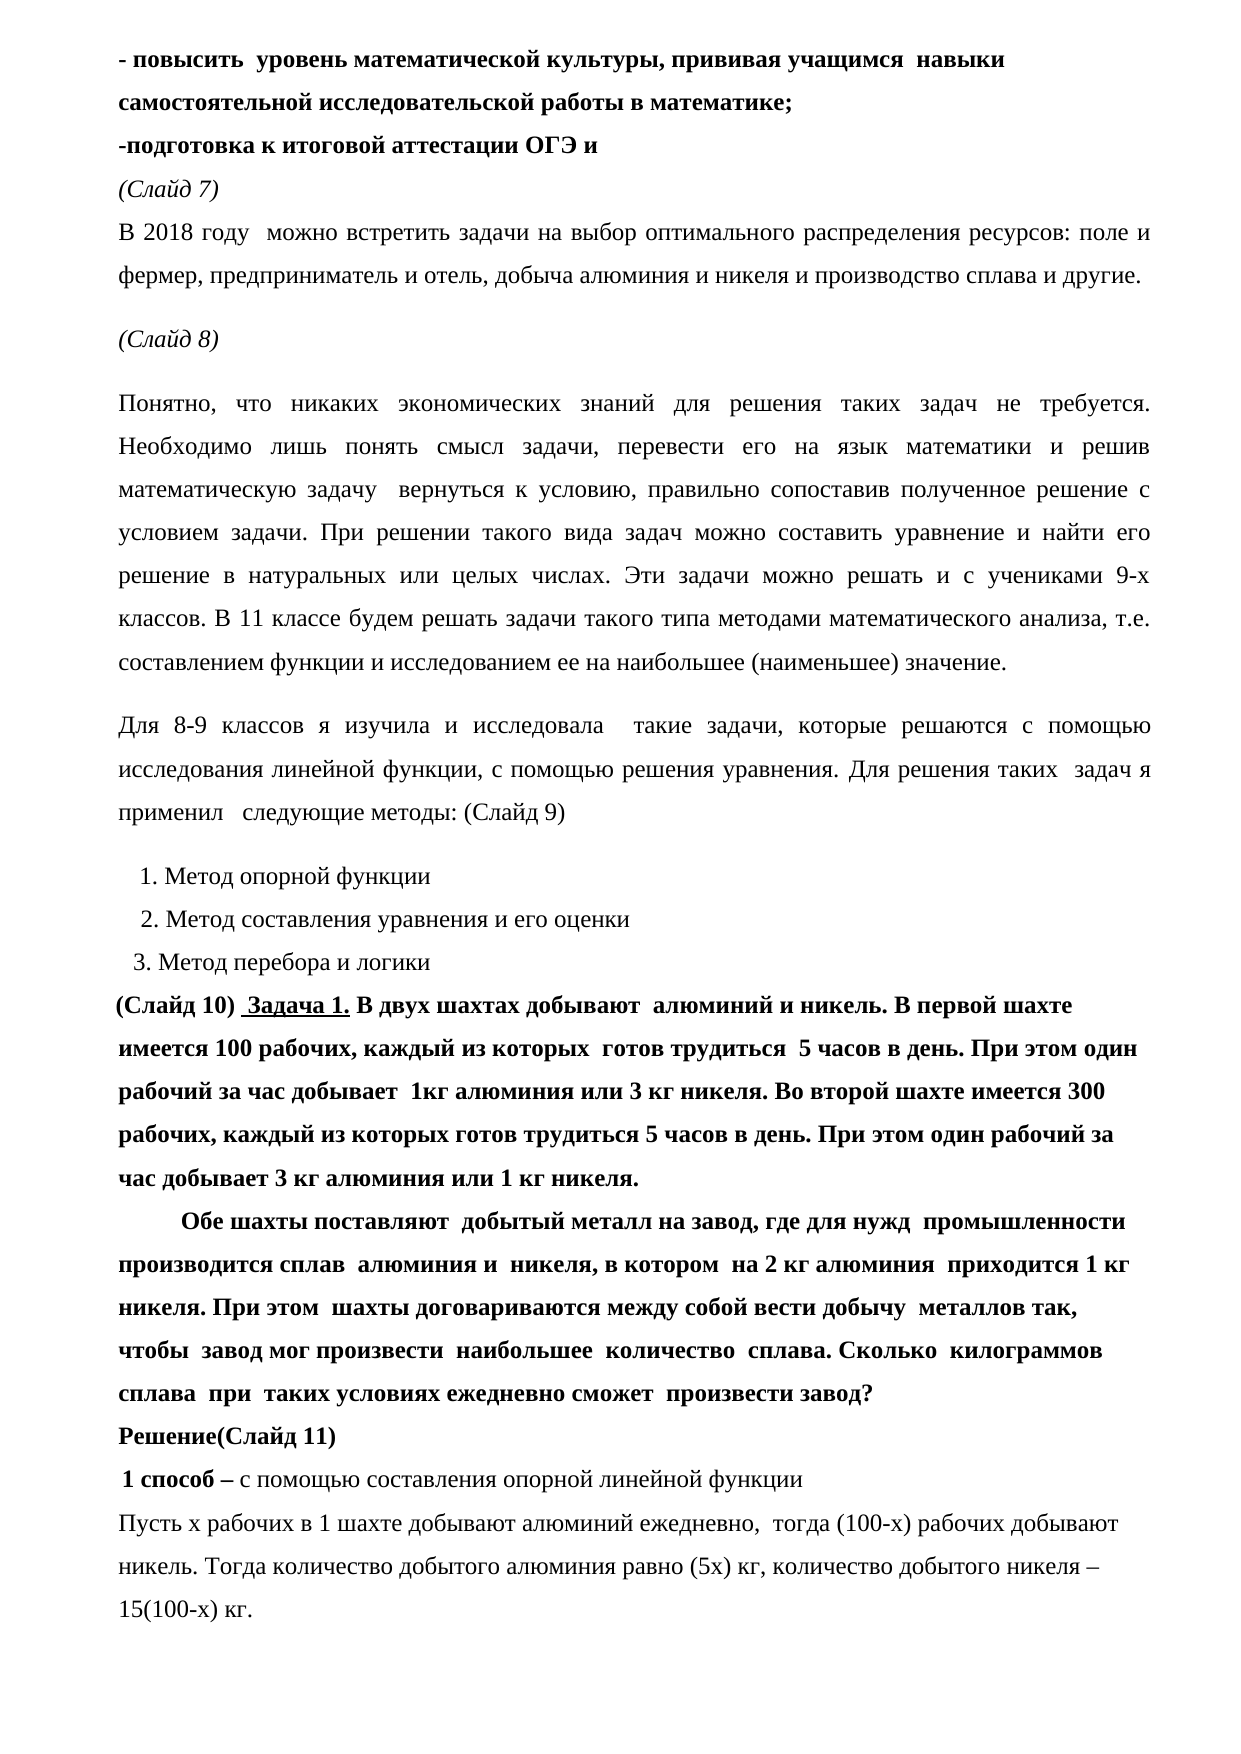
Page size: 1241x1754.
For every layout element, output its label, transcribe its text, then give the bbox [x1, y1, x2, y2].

text 2. Метод составления уравнения и его оценки [59, 904, 1152, 933]
text - повысить уровень математической культуры, прививая учащимся навыки самостоятельной исследовательской работы в математике; [118, 44, 1152, 116]
text Решение(Слайд 11) [118, 1421, 1152, 1450]
text 1. Метод опорной функции [133, 861, 1152, 889]
text (Слайд 7) [118, 174, 1152, 202]
text 1 способ – с помощью составления опорной линейной функции [59, 1464, 1152, 1493]
text 3. Метод перебора и логики [133, 947, 1152, 976]
text Понятно, что никаких экономических знаний для решения таких задач не требуется. Необходимо лишь понять смысл задачи, перевести его на язык математики и решив математическую задачу вернуться к условию, правильно сопоставив полученное решение с условием задачи. При решении такого вида задач можно составить уравнение и найти его решение в натуральных или целых числах. Эти задачи можно решать и с учениками 9-х классов. В 11 классе будем решать задачи такого типа методами математического анализа, т.е. составлением функции и исследованием ее на наибольшее (наименьшее) значение. [118, 388, 1152, 675]
text (Слайд 10) Задача 1. В двух шахтах добывают алюминий и никель. В первой шахте имеется 100 рабочих, каждый из которых готов трудиться 5 часов в день. При этом один рабочий за час добывает 1кг алюминия или 3 кг никеля. Во второй шахте имеется 300 рабочих, каждый из которых готов трудиться 5 часов в день. При этом один рабочий за час добывает 3 кг алюминия или 1 кг никеля. Обе шахты поставляют добытый металл на завод, где для нужд промышленности производится сплав алюминия и никеля, в котором на 2 кг алюминия приходится 1 кг никеля. При этом шахты договариваются между собой вести добычу металлов так, чтобы завод мог произвести наибольшее количество сплава. Сколько килограммов сплава при таких условиях ежедневно сможет произвести завод? [59, 990, 1152, 1407]
text Пусть х рабочих в 1 шахте добывают алюминий ежедневно, тогда (100-х) рабочих добывают никель. Тогда количество добытого алюминия равно (5х) кг, количество добытого никеля – 15(100-х) кг. [118, 1508, 1152, 1623]
text -подготовка к итоговой аттестации ОГЭ и [118, 131, 1152, 159]
text В 2018 году можно встретить задачи на выбор оптимального распределения ресурсов: поле и фермер, предприниматель и отель, добыча алюминия и никеля и производство сплава и другие. [118, 217, 1152, 289]
text (Слайд 8) [118, 324, 1152, 353]
text Для 8-9 классов я изучила и исследовала такие задачи, которые решаются с помощью исследования линейной функции, с помощью решения уравнения. Для решения таких задач я применил следующие методы: (Слайд 9) [118, 711, 1152, 826]
